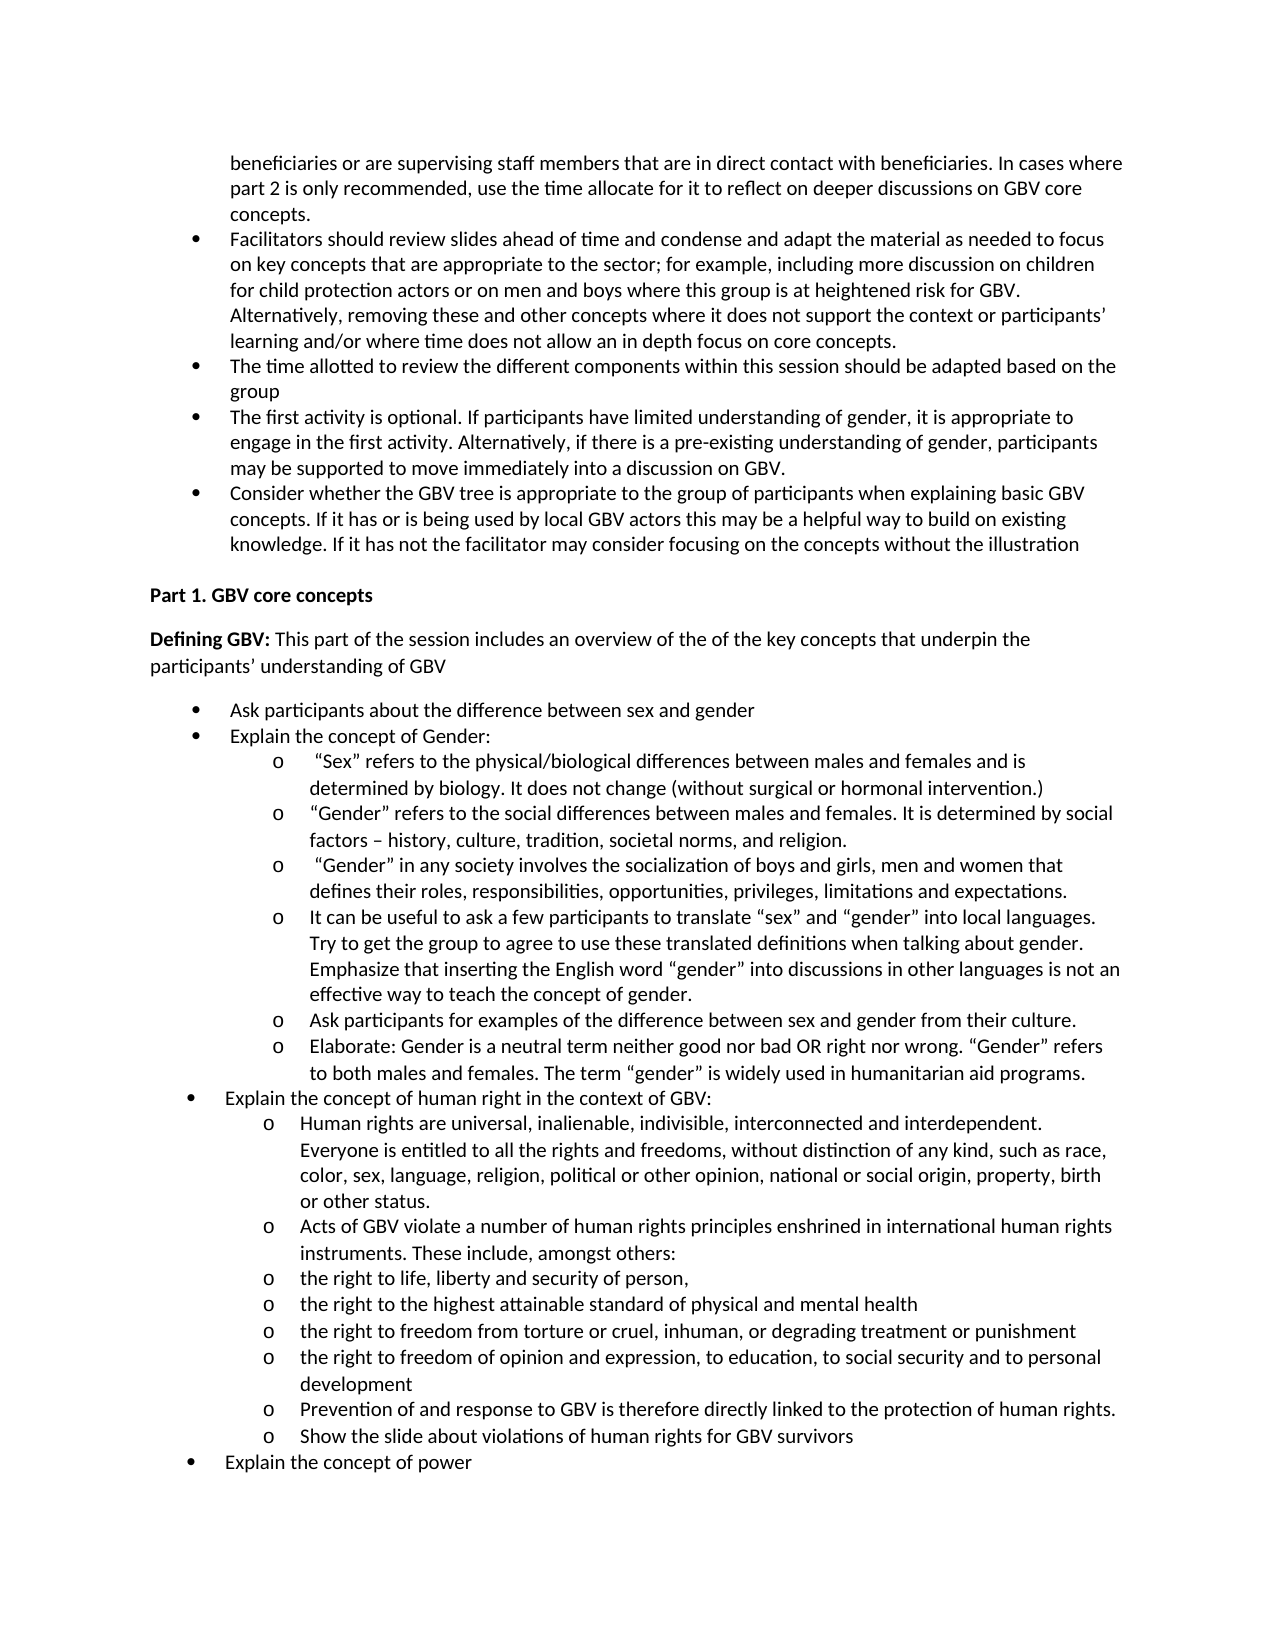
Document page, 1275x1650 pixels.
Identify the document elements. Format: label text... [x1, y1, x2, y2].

text Part 1. GBV core concepts [150, 582, 1125, 607]
list “Gender” in any society involves the socialization of boys and girls, men and women that defines their roles, responsibilities, opportunities, privileges, limitations and expectations. [272, 852, 1125, 904]
text Defining GBV: This part of the session includes an overview of the of the key concepts that underpin the participants’ understanding of GBV [150, 626, 1125, 679]
list Elaborate: Gender is a neutral term neither good nor bad OR right nor wrong. “Gender” refers to both males and females. The term “gender” is widely used in humanitarian aid programs. [272, 1033, 1125, 1085]
list Ask participants for examples of the difference between sex and gender from their culture. [272, 1007, 1125, 1033]
list Acts of GBV violate a number of human rights principles enshrined in international human rights instruments. These include, amongst others: [262, 1213, 1125, 1265]
list The time allotted to review the different components within this session should be adapted based on the group [192, 353, 1125, 404]
list It can be useful to ask a few participants to translate “sex” and “gender” into local languages. Try to get the group to agree to use these translated definitions when talking about gender. Emphasize that inserting the English word “gender” into discussions in other languages is not an effective way to teach the concept of gender. [272, 904, 1125, 1007]
list Facilitators should review slides ahead of time and condense and adapt the material as needed to focus on key concepts that are appropriate to the sector; for example, including more discussion on children for child protection actors or on men and boys where this group is at heightened risk for GBV. Alternatively, removing these and other concepts where it does not support the context or participants’ learning and/or where time does not allow an in depth focus on core concepts. [192, 226, 1125, 353]
list Explain the concept of power [187, 1449, 1125, 1475]
list Show the slide about violations of human rights for GBV survivors [262, 1423, 1125, 1449]
list Explain the concept of Gender: [192, 723, 1125, 748]
list Human rights are universal, inalienable, indivisible, interconnected and interdependent. Everyone is entitled to all the rights and freedoms, without distinction of any kind, such as race, color, sex, language, religion, political or other opinion, national or social origin, property, birth or other status. [262, 1111, 1125, 1213]
list the right to freedom from torture or cruel, inhuman, or degrading treatment or punishment [262, 1318, 1125, 1344]
list The first activity is optional. If participants have limited understanding of gender, it is appropriate to engage in the first activity. Alternatively, if there is a pre-existing understanding of gender, participants may be supported to move immediately into a discussion on GBV. [192, 404, 1125, 480]
list Explain the concept of human right in the context of GBV: [187, 1085, 1125, 1111]
list the right to life, liberty and security of person, [262, 1265, 1125, 1292]
list Consider whether the GBV tree is appropriate to the group of participants when explaining basic GBV concepts. If it has or is being used by local GBV actors this may be a helpful way to build on existing knowledge. If it has not the facilitator may consider focusing on the concepts without the illustration [192, 480, 1125, 557]
list Ask participants about the difference between sex and gender [192, 698, 1125, 723]
list the right to freedom of opinion and expression, to education, to social security and to personal development [262, 1344, 1125, 1396]
list the right to the highest attainable standard of physical and mental health [262, 1292, 1125, 1318]
list “Sex” refers to the physical/biological differences between males and females and is determined by biology. It does not change (without surgical or hormonal intervention.) [272, 748, 1125, 800]
list Prevention of and response to GBV is therefore directly linked to the protection of human rights. [262, 1396, 1125, 1423]
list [192, 150, 1125, 226]
list “Gender” refers to the social differences between males and females. It is determined by social factors – history, culture, tradition, societal norms, and religion. [272, 800, 1125, 852]
